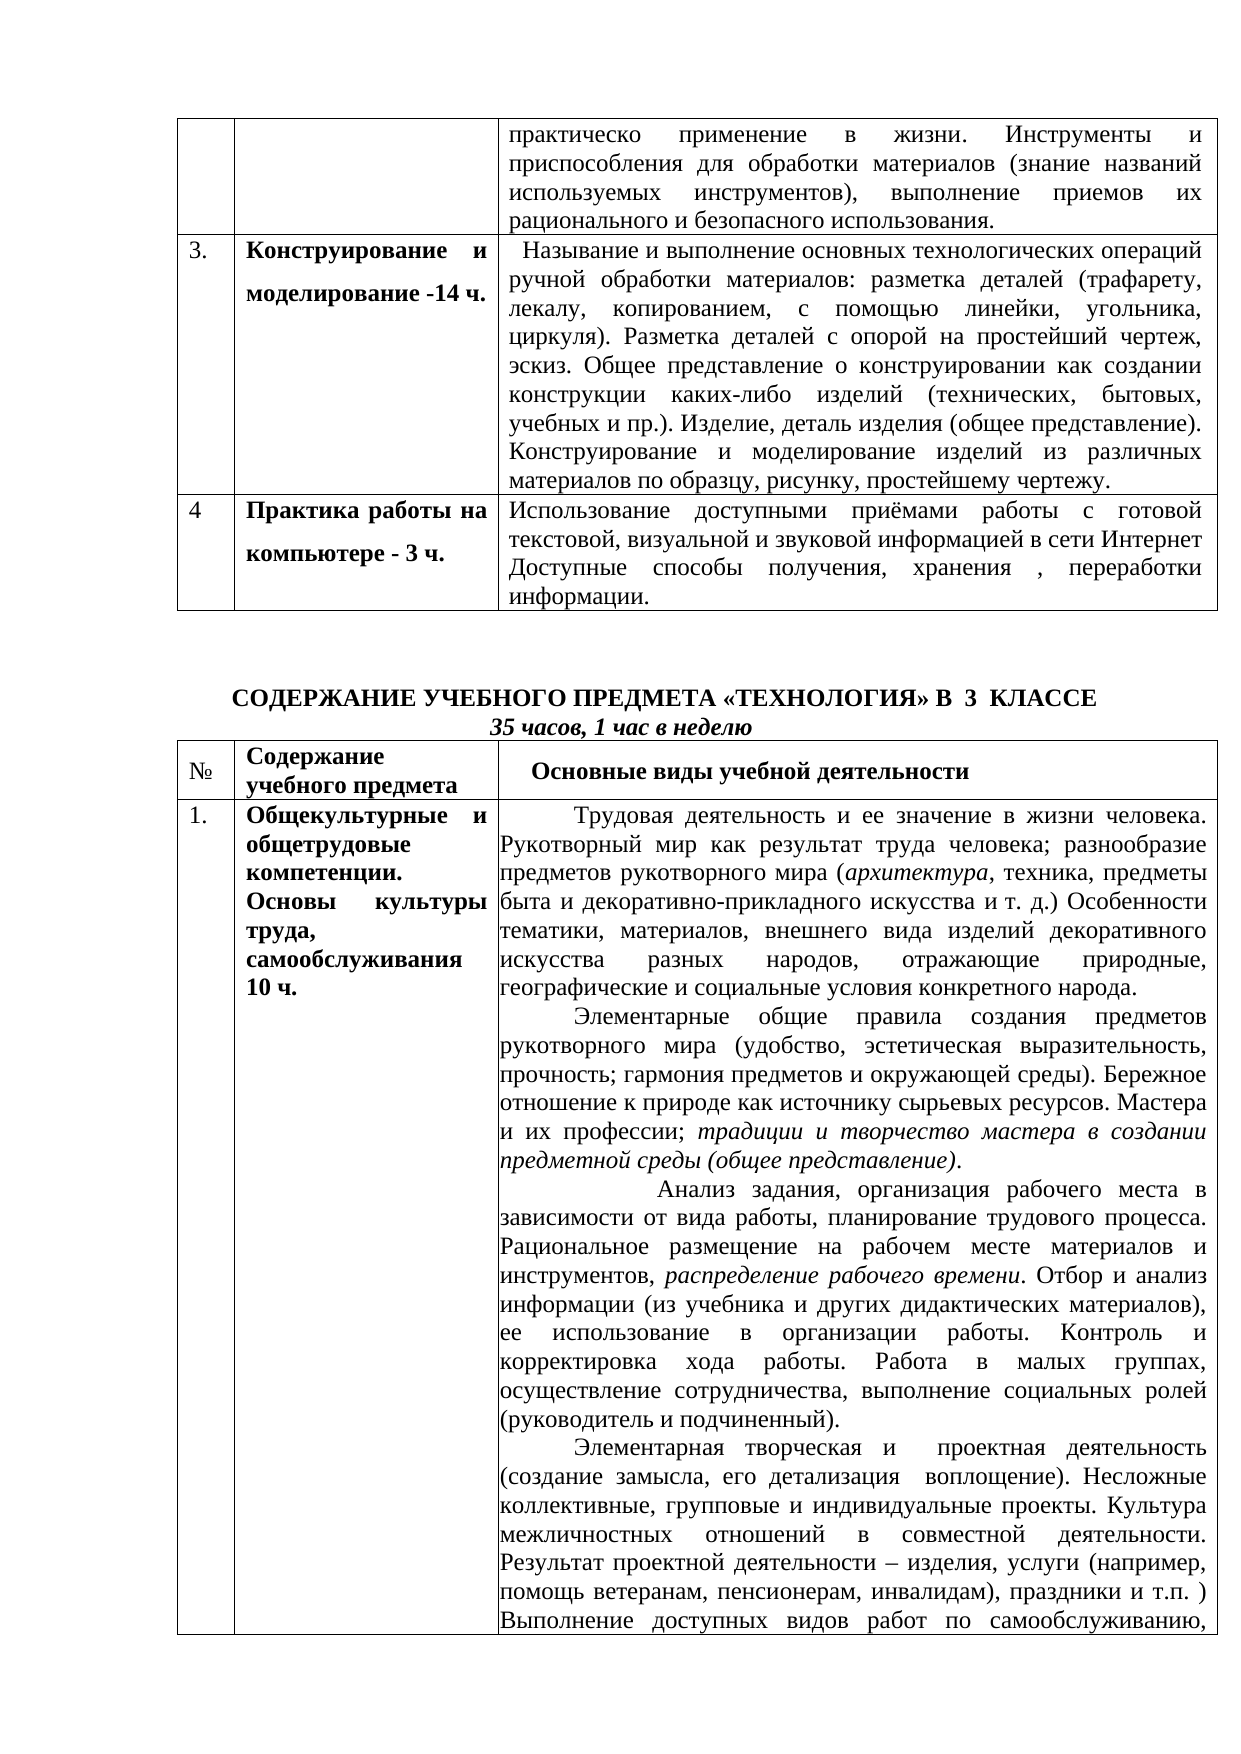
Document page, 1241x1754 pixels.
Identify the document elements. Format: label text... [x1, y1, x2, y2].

table_cell Называние и выполнение основных технологических операций ручной обработки материалов: разметка деталей (трафарету, лекалу, копированием, с помощью линейки, угольника, циркуля). Разметка деталей с опорой на простейший чертеж, эскиз. Общее представление о конструировании как создании конструкции каких-либо изделий (технических, бытовых, учебных и пр.). Изделие, деталь изделия (общее представление). Конструирование и моделирование изделий из различных материалов по образцу, рисунку, простейшему чертежу. [499, 235, 1217, 494]
table_cell 2. [178, 119, 234, 234]
table_header Основные виды учебной деятельности [499, 741, 1217, 799]
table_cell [499, 119, 1217, 234]
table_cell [499, 800, 1217, 1634]
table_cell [235, 119, 498, 234]
table_header Содержание учебного предмета [384, 741, 498, 799]
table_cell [235, 800, 498, 1634]
table_cell 3. [178, 235, 234, 494]
text 35 часов, 1 час в неделю [177, 712, 1152, 740]
text СОДЕРЖАНИЕ УЧЕБНОГО ПРЕДМЕТА «ТЕХНОЛОГИЯ» В 3 КЛАССЕ [177, 683, 1152, 712]
table_cell Практика работы на компьютере - 3 ч. [235, 495, 498, 610]
table_header № [178, 741, 234, 799]
table_cell 1. [178, 800, 234, 1634]
table_cell 4 [178, 495, 234, 610]
table_cell Конструирование и моделирование -14 ч. [235, 235, 498, 494]
table_cell Использование доступными приёмами работы с готовой текстовой, визуальной и звуковой информацией в сети Интернет Доступные способы получения, хранения , переработки информации. [499, 495, 1217, 610]
